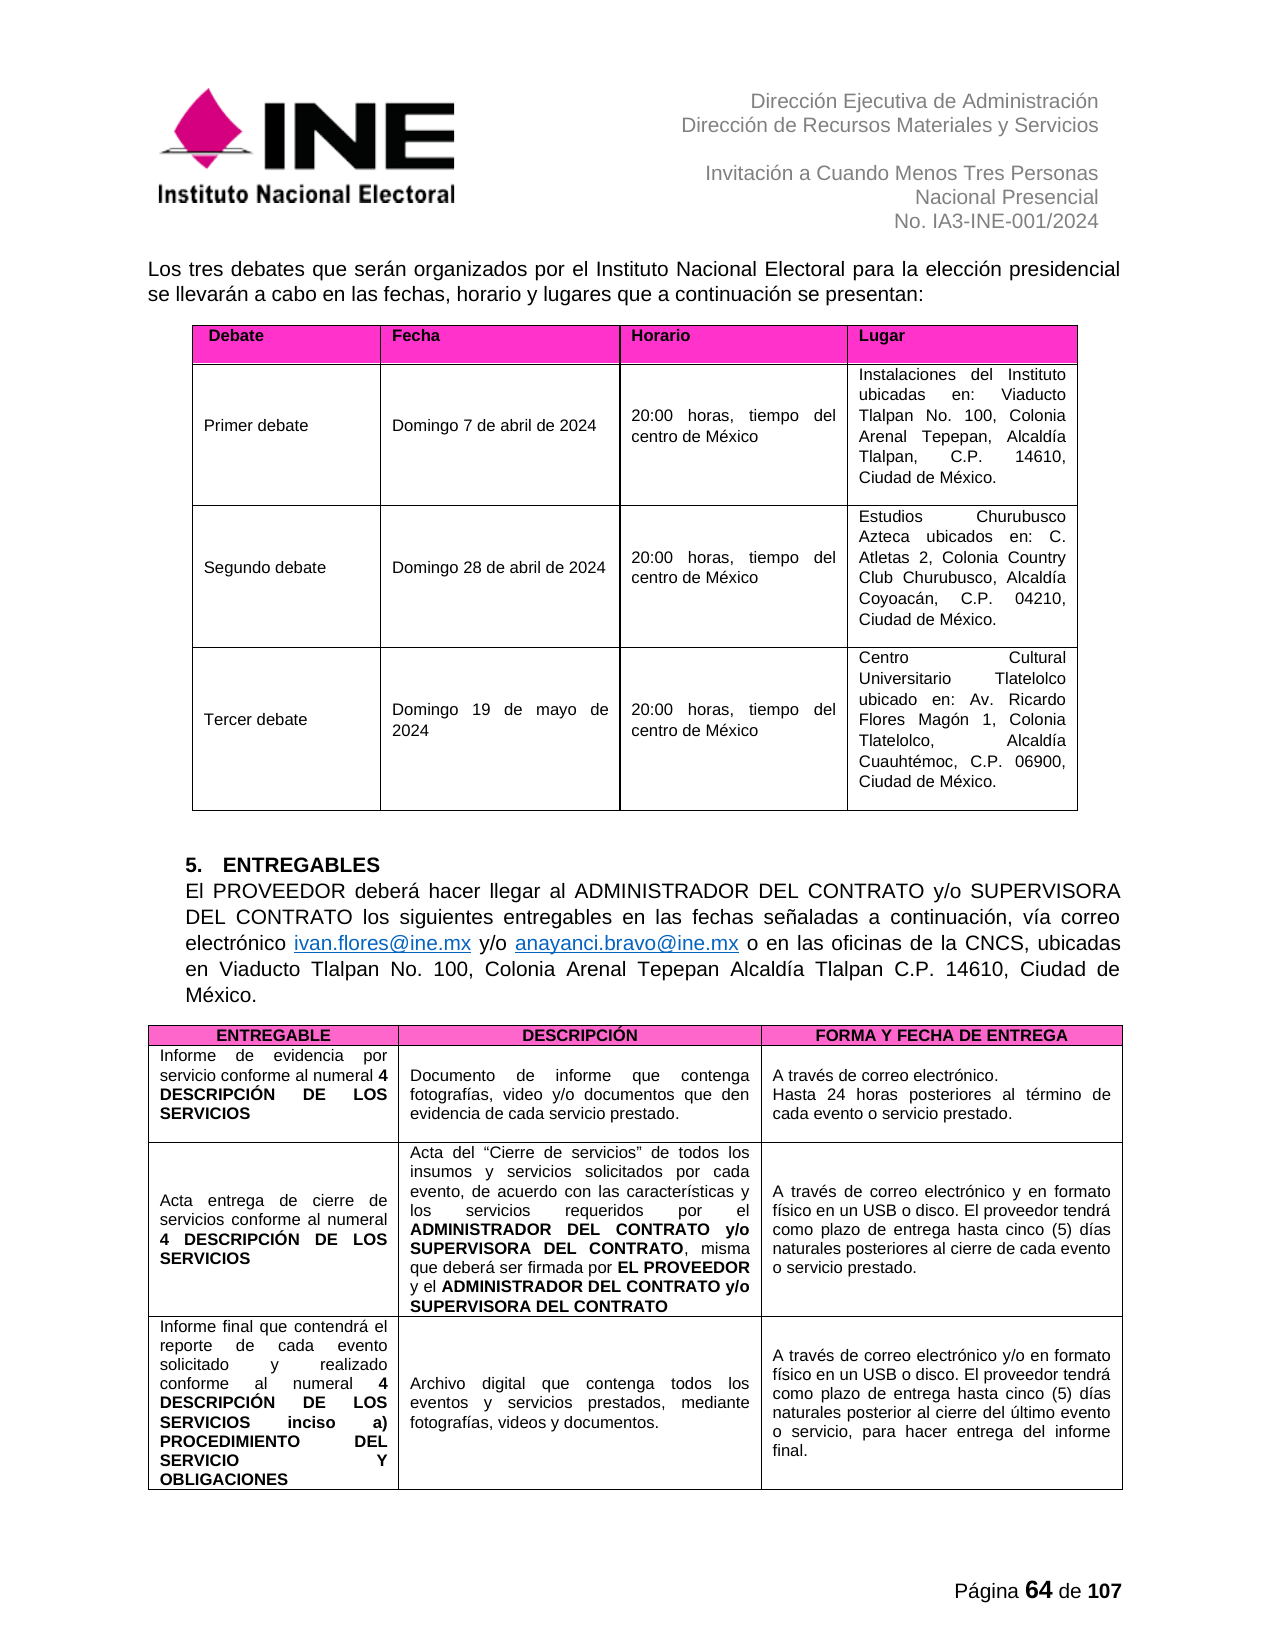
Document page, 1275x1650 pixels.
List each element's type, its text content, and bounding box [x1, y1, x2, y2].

table_cell 20:00 horas, tiempo del centro de México [621, 506, 847, 647]
table_cell Acta del “Cierre de servicios” de todos los insumos y servicios solicitados por cada evento, de acuerdo con las características y los servicios requeridos por el ADMINISTRADOR DEL CONTRATO y/o SUPERVISORA DEL CONTRATO, misma que deberá ser firmada por EL PROVEEDOR y el ADMINISTRADOR DEL CONTRATO y/o SUPERVISORA DEL CONTRATO [399, 1143, 761, 1316]
text Los tres debates que serán organizados por el Instituto Nacional Electoral para la elección presidencial se llevarán a cabo en las fechas, horario y lugares que a continuación se presentan: [148, 256, 1122, 306]
table_header Lugar [848, 326, 1077, 363]
list ENTREGABLES [185, 853, 1122, 877]
table_header DESCRIPCIÓN [399, 1026, 761, 1045]
table_cell 20:00 horas, tiempo del centro de México [621, 365, 847, 505]
table_cell Instalaciones del Instituto ubicadas en: Viaducto Tlalpan No. 100, Colonia Arenal Tepepan, Alcaldía Tlalpan, C.P. 14610, Ciudad de México. [848, 365, 1077, 505]
table_cell Informe de evidencia por servicio conforme al numeral 4 DESCRIPCIÓN DE LOS SERVICIOS [149, 1046, 398, 1142]
table_header ENTREGABLE [149, 1026, 398, 1045]
picture [158, 88, 455, 203]
table_cell Archivo digital que contenga todos los eventos y servicios prestados, mediante fotografías, videos y documentos. [399, 1317, 761, 1489]
table_header Fecha [381, 326, 619, 363]
table_header Debate [193, 326, 380, 363]
table_cell Estudios Churubusco Azteca ubicados en: C. Atletas 2, Colonia Country Club Churubusco, Alcaldía Coyoacán, C.P. 04210, Ciudad de México. [848, 506, 1077, 647]
table_cell Acta entrega de cierre de servicios conforme al numeral 4 DESCRIPCIÓN DE LOS SERVICIOS [149, 1143, 398, 1316]
table_cell Domingo 7 de abril de 2024 [381, 365, 619, 505]
table_cell Domingo 19 de mayo de 2024 [381, 648, 619, 810]
table_cell A través de correo electrónico y/o en formato físico en un USB o disco. El proveedor tendrá como plazo de entrega hasta cinco (5) días naturales posterior al cierre del último evento o servicio, para hacer entrega del informe final. [762, 1317, 1122, 1489]
table_cell Documento de informe que contenga fotografías, video y/o documentos que den evidencia de cada servicio prestado. [399, 1046, 761, 1142]
table_cell Centro Cultural Universitario Tlatelolco ubicado en: Av. Ricardo Flores Magón 1, Colonia Tlatelolco, Alcaldía Cuauhtémoc, C.P. 06900, Ciudad de México. [848, 648, 1077, 810]
table_cell 20:00 horas, tiempo del centro de México [621, 648, 847, 810]
table_cell Segundo debate [193, 506, 380, 647]
text El PROVEEDOR deberá hacer llegar al ADMINISTRADOR DEL CONTRATO y/o SUPERVISORA DEL CONTRATO los siguientes entregables en las fechas señaladas a continuación, vía correo electrónico ivan.flores@ine.mx y/o anayanci.bravo@ine.mx o en las oficinas de la CNCS, ubicadas en Viaducto Tlalpan No. 100, Colonia Arenal Tepepan Alcaldía Tlalpan C.P. 14610, Ciudad de México. [185, 879, 1122, 1006]
table_cell A través de correo electrónico y en formato físico en un USB o disco. El proveedor tendrá como plazo de entrega hasta cinco (5) días naturales posteriores al cierre de cada evento o servicio prestado. [762, 1143, 1122, 1316]
table_cell Domingo 28 de abril de 2024 [381, 506, 619, 647]
table_cell Informe final que contendrá el reporte de cada evento solicitado y realizado conforme al numeral 4 DESCRIPCIÓN DE LOS SERVICIOS inciso a) PROCEDIMIENTO DEL SERVICIO Y OBLIGACIONES [149, 1317, 398, 1489]
table_header Horario [621, 326, 847, 363]
table_header FORMA Y FECHA DE ENTREGA [762, 1026, 1122, 1045]
table_cell Tercer debate [193, 648, 380, 810]
table_cell Primer debate [193, 365, 380, 505]
table_cell A través de correo electrónico. Hasta 24 horas posteriores al término de cada evento o servicio prestado. [762, 1046, 1122, 1142]
